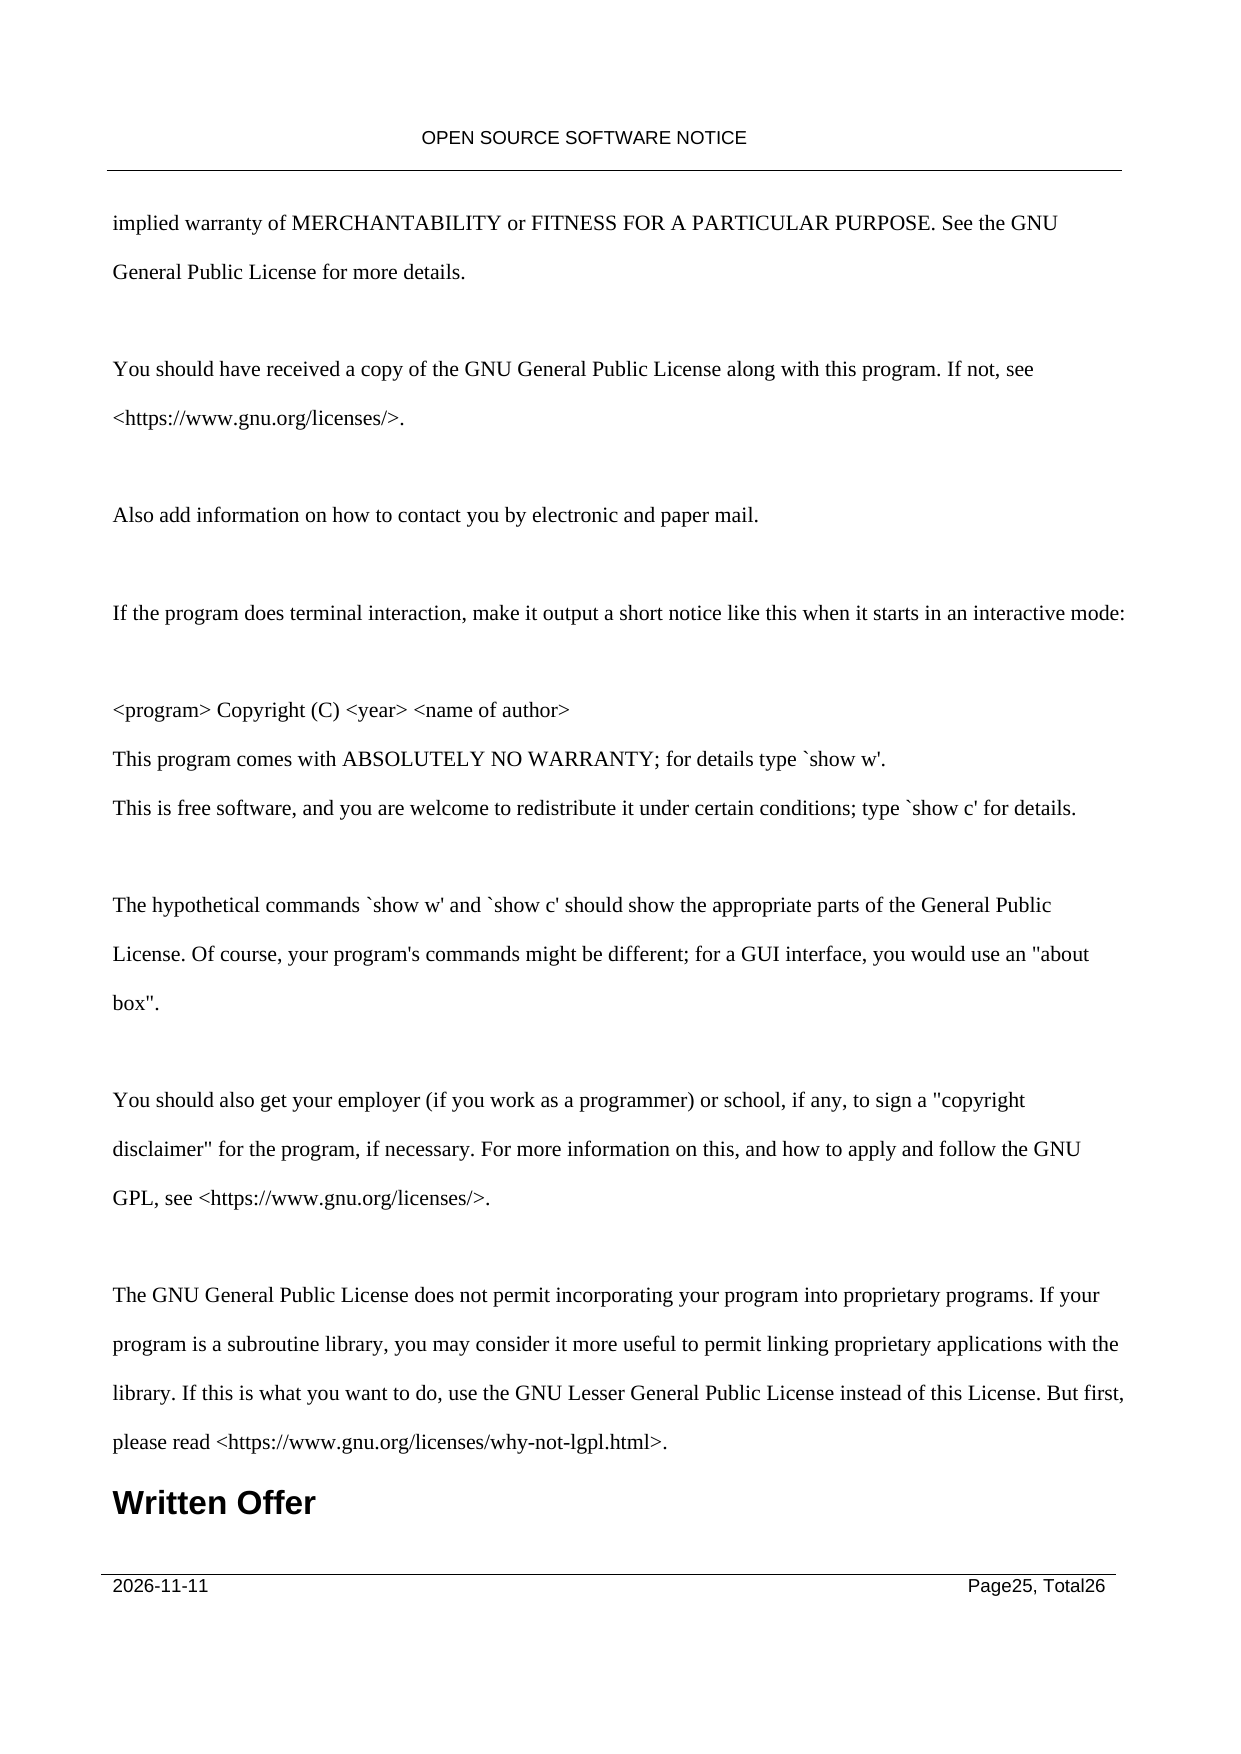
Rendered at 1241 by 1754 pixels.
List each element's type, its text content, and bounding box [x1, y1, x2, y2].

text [112, 206, 1128, 1458]
text Written Offer [112, 1470, 1128, 1535]
